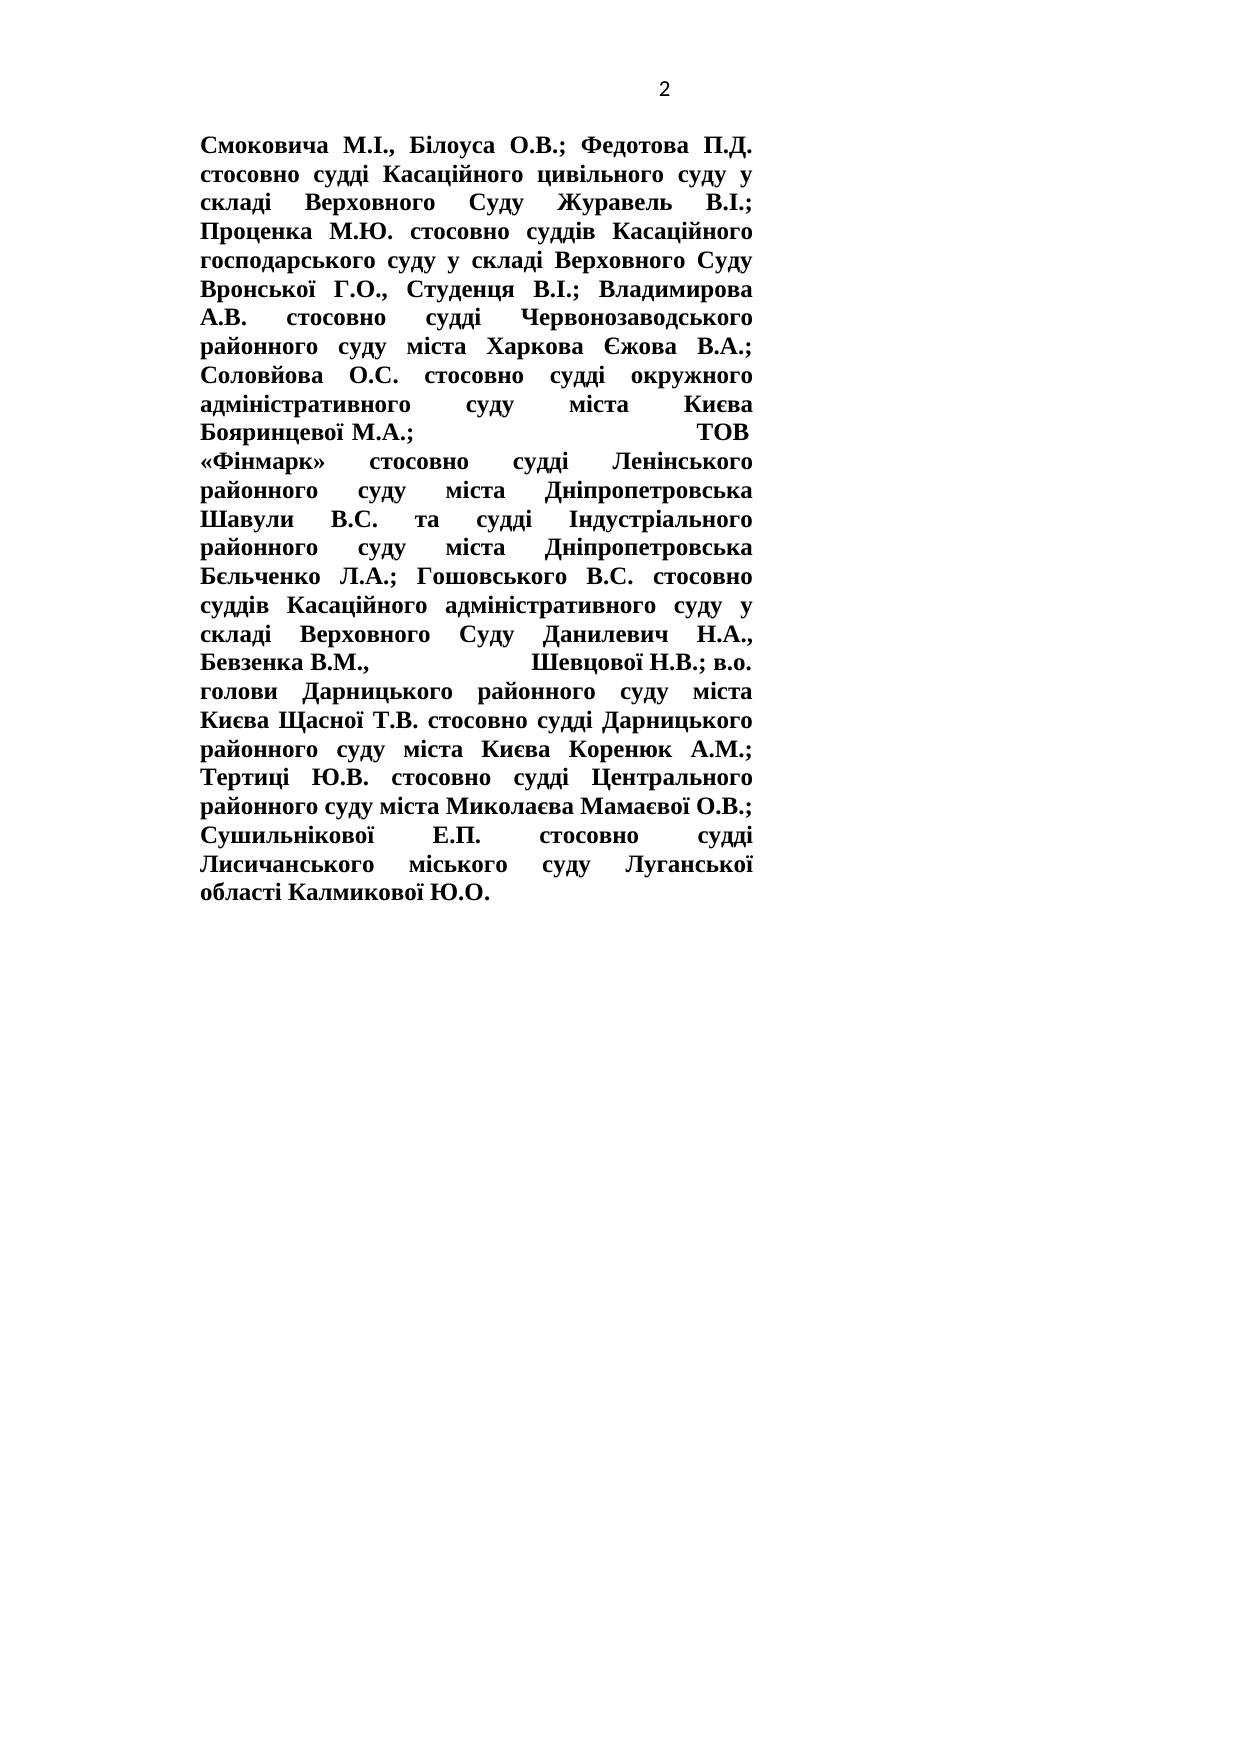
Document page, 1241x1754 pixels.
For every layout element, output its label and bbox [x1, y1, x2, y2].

table_cell [189, 130, 764, 940]
